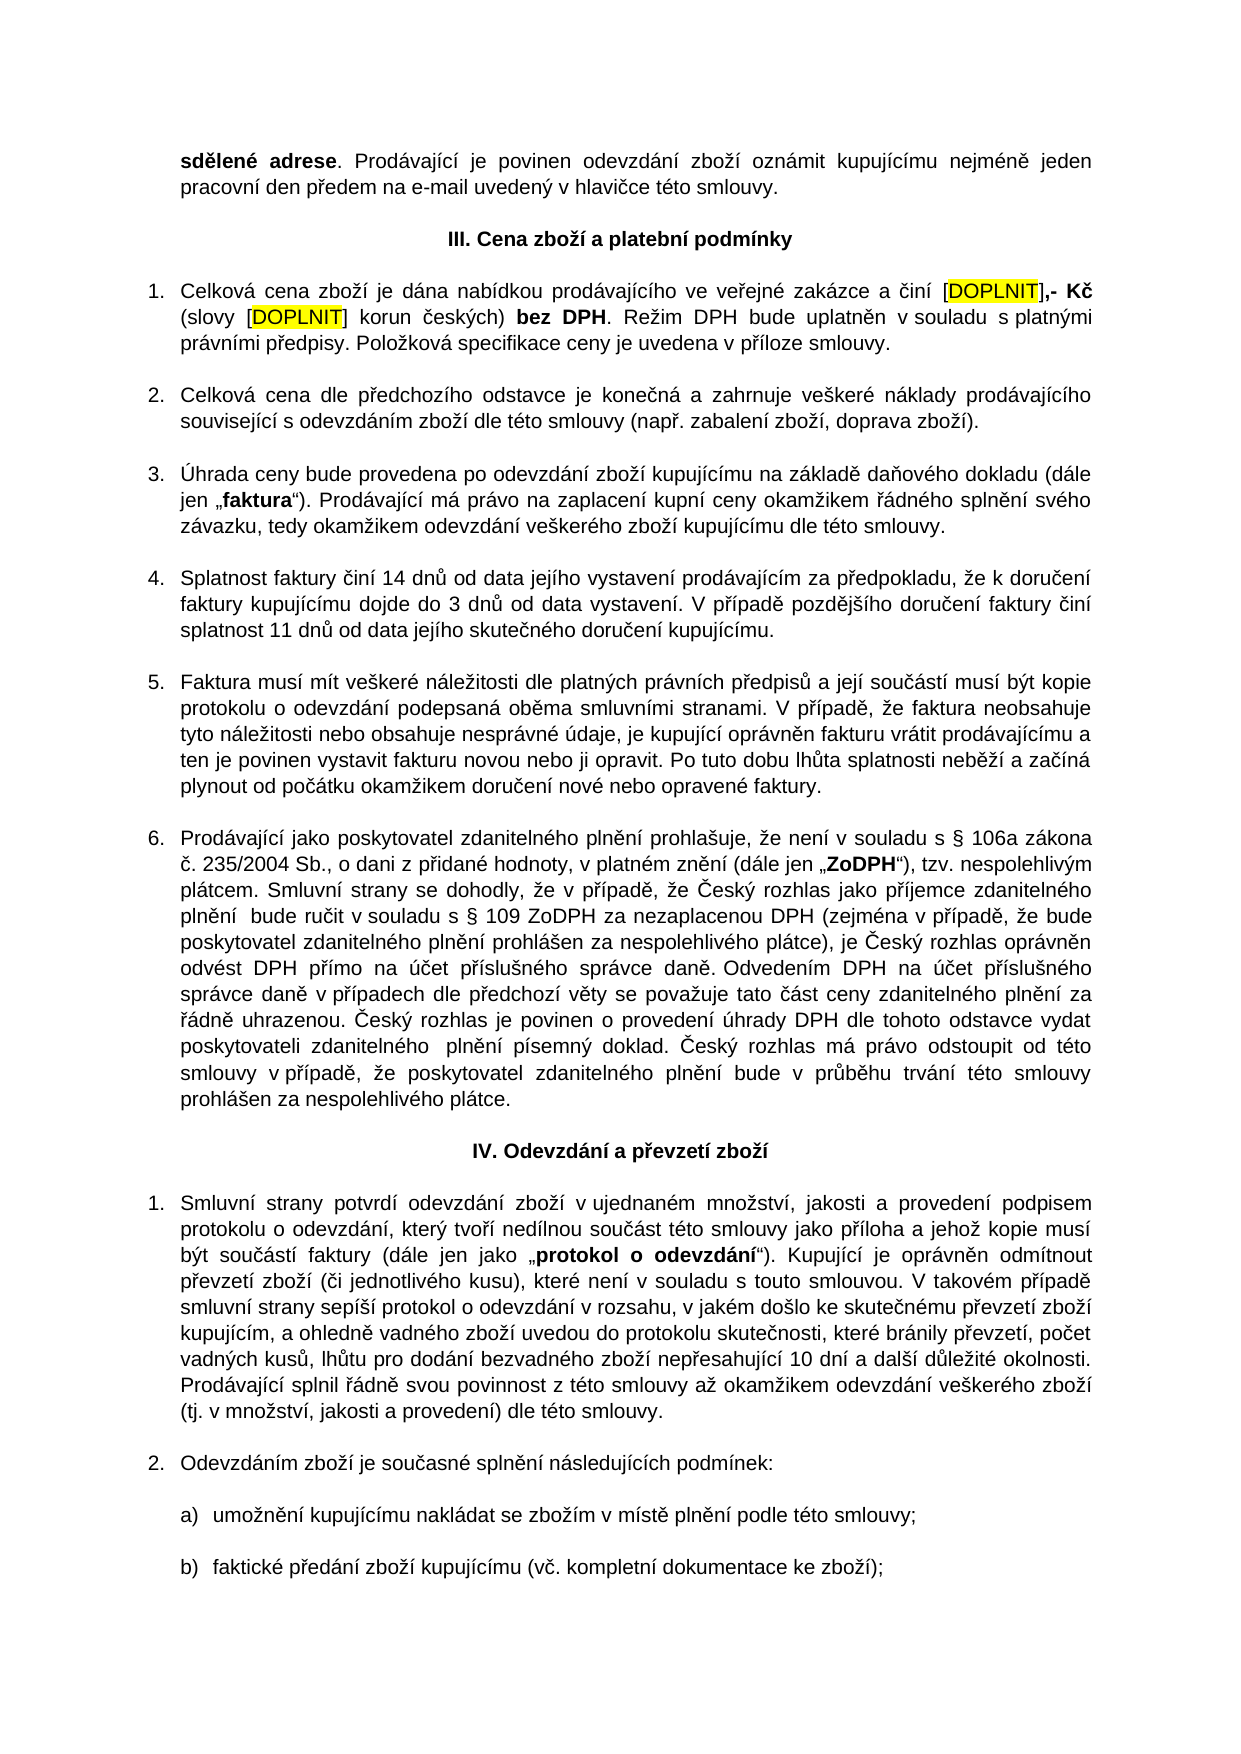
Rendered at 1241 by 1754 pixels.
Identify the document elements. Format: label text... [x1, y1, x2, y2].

list Celková cena zboží je dána nabídkou prodávajícího ve veřejné zakázce a činí [DOPLNIT],- Kč (slovy [DOPLNIT] korun českých) bez DPH. Režim DPH bude uplatněn v souladu s platnými právními předpisy. Položková specifikace ceny je uvedena v příloze smlouvy. [148, 278, 1093, 356]
list Prodávající jako poskytovatel zdanitelného plnění prohlašuje, že není v souladu s § 106a zákona č. 235/2004 Sb., o dani z přidané hodnoty, v platném znění (dále jen „ZoDPH“), tzv. nespolehlivým plátcem. Smluvní strany se dohodly, že v případě, že Český rozhlas jako příjemce zdanitelného plnění bude ručit v souladu s § 109 ZoDPH za nezaplacenou DPH (zejména v případě, že bude poskytovatel zdanitelného plnění prohlášen za nespolehlivého plátce), je Český rozhlas oprávněn odvést DPH přímo na účet příslušného správce daně. Odvedením DPH na účet příslušného správce daně v případech dle předchozí věty se považuje tato část ceny zdanitelného plnění za řádně uhrazenou. Český rozhlas je povinen o provedení úhrady DPH dle tohoto odstavce vydat poskytovateli zdanitelného plnění písemný doklad. Český rozhlas má právo odstoupit od této smlouvy v případě, že poskytovatel zdanitelného plnění bude v průběhu trvání této smlouvy prohlášen za nespolehlivého plátce. [148, 825, 1093, 1111]
list Splatnost faktury činí 14 dnů od data jejího vystavení prodávajícím za předpokladu, že k doručení faktury kupujícímu dojde do 3 dnů od data vystavení. V případě pozdějšího doručení faktury činí splatnost 11 dnů od data jejího skutečného doručení kupujícímu. [148, 564, 1093, 642]
list faktické předání zboží kupujícímu (vč. kompletní dokumentace ke zboží); [180, 1554, 1093, 1580]
subtitle Odevzdání a převzetí zboží [148, 1137, 1093, 1163]
list Celková cena dle předchozího odstavce je konečná a zahrnuje veškeré náklady prodávajícího související s odevzdáním zboží dle této smlouvy (např. zabalení zboží, doprava zboží). [148, 382, 1093, 434]
list Odevzdáním zboží je současné splnění následujících podmínek: [148, 1450, 1093, 1476]
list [148, 148, 1093, 200]
subtitle Cena zboží a platební podmínky [148, 226, 1093, 252]
list Faktura musí mít veškeré náležitosti dle platných právních předpisů a její součástí musí být kopie protokolu o odevzdání podepsaná oběma smluvními stranami. V případě, že faktura neobsahuje tyto náležitosti nebo obsahuje nesprávné údaje, je kupující oprávněn fakturu vrátit prodávajícímu a ten je povinen vystavit fakturu novou nebo ji opravit. Po tuto dobu lhůta splatnosti neběží a začíná plynout od počátku okamžikem doručení nové nebo opravené faktury. [148, 668, 1093, 799]
list Úhrada ceny bude provedena po odevzdání zboží kupujícímu na základě daňového dokladu (dále jen „faktura“). Prodávající má právo na zaplacení kupní ceny okamžikem řádného splnění svého závazku, tedy okamžikem odevzdání veškerého zboží kupujícímu dle této smlouvy. [148, 460, 1093, 538]
list Smluvní strany potvrdí odevzdání zboží v ujednaném množství, jakosti a provedení podpisem protokolu o odevzdání, který tvoří nedílnou součást této smlouvy jako příloha a jehož kopie musí být součástí faktury (dále jen jako „protokol o odevzdání“). Kupující je oprávněn odmítnout převzetí zboží (či jednotlivého kusu), které není v souladu s touto smlouvou. V takovém případě smluvní strany sepíší protokol o odevzdání v rozsahu, v jakém došlo ke skutečnému převzetí zboží kupujícím, a ohledně vadného zboží uvedou do protokolu skutečnosti, které bránily převzetí, počet vadných kusů, lhůtu pro dodání bezvadného zboží nepřesahující 10 dní a další důležité okolnosti. Prodávající splnil řádně svou povinnost z této smlouvy až okamžikem odevzdání veškerého zboží (tj. v množství, jakosti a provedení) dle této smlouvy. [148, 1189, 1093, 1424]
list umožnění kupujícímu nakládat se zbožím v místě plnění podle této smlouvy; [180, 1502, 1093, 1528]
